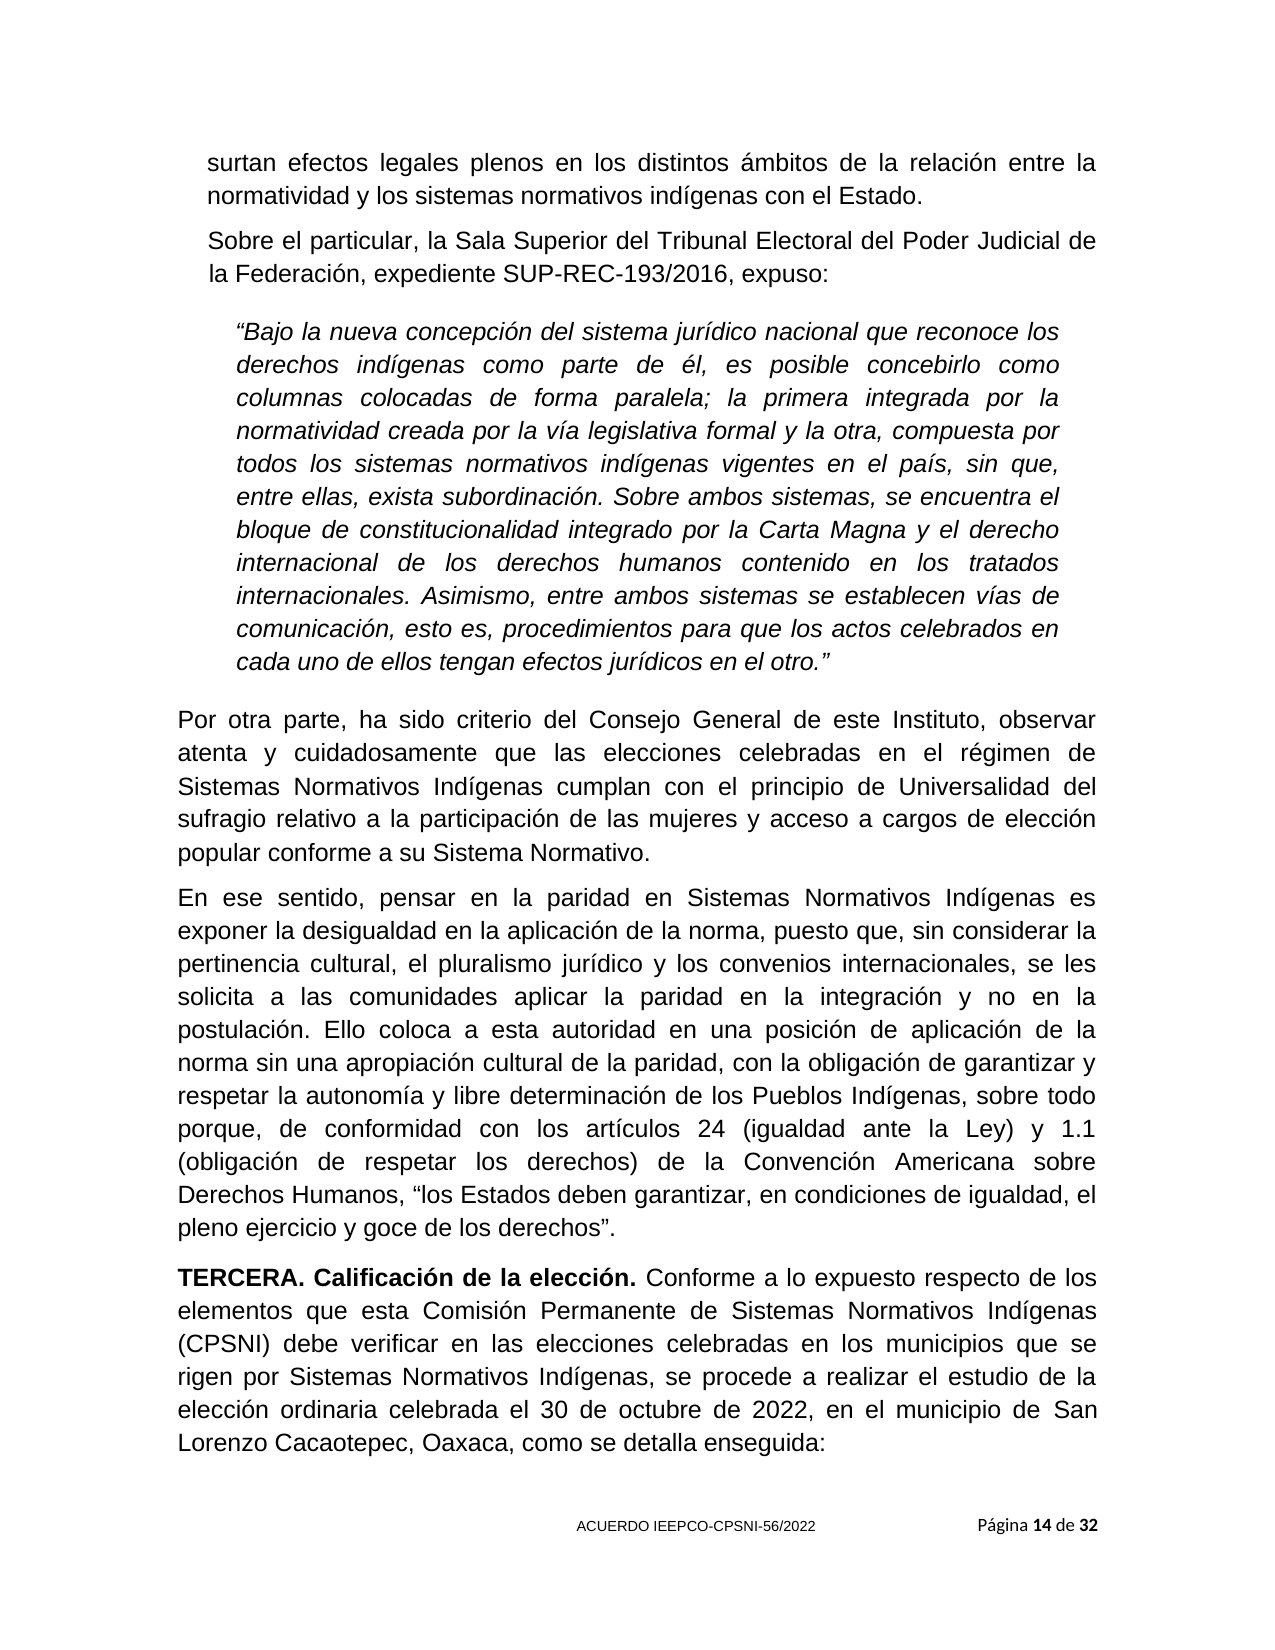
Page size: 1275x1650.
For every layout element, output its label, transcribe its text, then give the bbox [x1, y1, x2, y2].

text En ese sentido, pensar en la paridad en Sistemas Normativos Indígenas es exponer la desigualdad en la aplicación de la norma, puesto que, sin considerar la pertinencia cultural, el pluralismo jurídico y los convenios internacionales, se les solicita a las comunidades aplicar la paridad en la integración y no en la postulación. Ello coloca a esta autoridad en una posición de aplicación de la norma sin una apropiación cultural de la paridad, con la obligación de garantizar y respetar la autonomía y libre determinación de los Pueblos Indígenas, sobre todo porque, de conformidad con los artículos 24 (igualdad ante la Ley) y 1.1 (obligación de respetar los derechos) de la Convención Americana sobre Derechos Humanos, “los Estados deben garantizar, en condiciones de igualdad, el pleno ejercicio y goce de los derechos”. [177, 883, 1098, 1242]
text Sobre el particular, la Sala Superior del Tribunal Electoral del Poder Judicial de la Federación, expediente SUP-REC-193/2016, expuso: [207, 226, 1098, 288]
text “Bajo la nueva concepción del sistema jurídico nacional que reconoce los derechos indígenas como parte de él, es posible concebirlo como columnas colocadas de forma paralela; la primera integrada por la normatividad creada por la vía legislativa formal y la otra, compuesta por todos los sistemas normativos indígenas vigentes en el país, sin que, entre ellas, exista subordinación. Sobre ambos sistemas, se encuentra el bloque de constitucionalidad integrado por la Carta Magna y el derecho internacional de los derechos humanos contenido en los tratados internacionales. Asimismo, entre ambos sistemas se establecen vías de comunicación, esto es, procedimientos para que los actos celebrados en cada uno de ellos tengan efectos jurídicos en el otro.” [235, 317, 1063, 676]
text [207, 148, 1098, 209]
text TERCERA. Calificación de la elección. Conforme a lo expuesto respecto de los elementos que esta Comisión Permanente de Sistemas Normativos Indígenas (CPSNI) debe verificar en las elecciones celebradas en los municipios que se rigen por Sistemas Normativos Indígenas, se procede a realizar el estudio de la elección ordinaria celebrada el 30 de octubre de 2022, en el municipio de San Lorenzo Cacaotepec, Oaxaca, como se detalla enseguida: [177, 1263, 1098, 1457]
text Por otra parte, ha sido criterio del Consejo General de este Instituto, observar atenta y cuidadosamente que las elecciones celebradas en el régimen de Sistemas Normativos Indígenas cumplan con el principio de Universalidad del sufragio relativo a la participación de las mujeres y acceso a cargos de elección popular conforme a su Sistema Normativo. [177, 705, 1098, 866]
